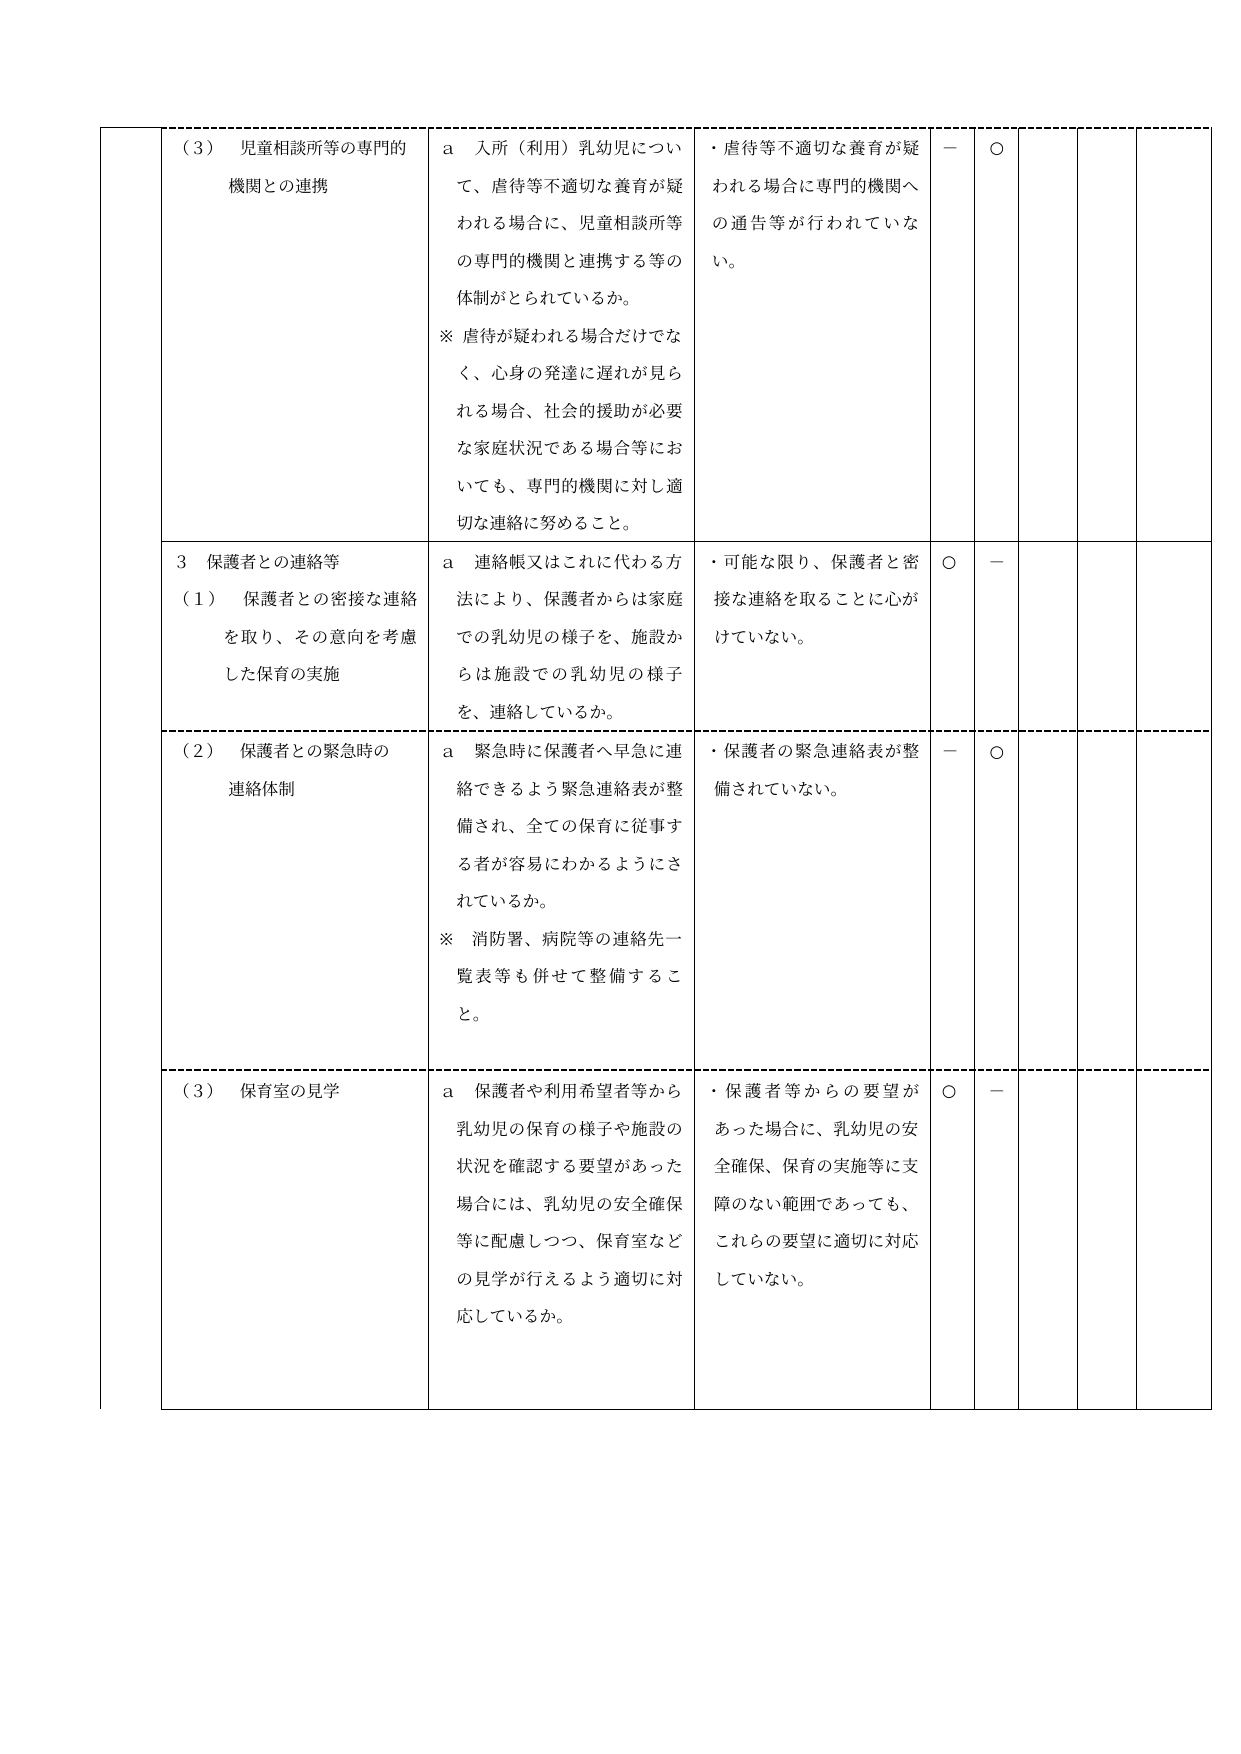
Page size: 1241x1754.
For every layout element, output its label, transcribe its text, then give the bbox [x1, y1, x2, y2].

table_cell （３） 児童相談所等の専門的 機関との連携 [162, 127, 428, 541]
table_cell ３ 保護者との連絡等 （１） 保護者との密接な連絡を取り、その意向を考慮した保育の実施 [162, 542, 428, 730]
table_cell ａ 入所（利用）乳幼児について、虐待等不適切な養育が疑われる場合に、児童相談所等の専門的機関と連携する等の体制がとられているか。 ※ 虐待が疑われる場合だけでなく、心身の発達に遅れが見られる場合、社会的援助が必要な家庭状況である場合等においても、専門的機関に対し適切な連絡に努めること。 [429, 127, 694, 541]
table_cell [1019, 730, 1077, 1069]
table_cell － [931, 127, 974, 541]
table_cell [1078, 1069, 1136, 1409]
table_cell [1137, 1069, 1211, 1409]
table_cell [1019, 1069, 1077, 1409]
table_cell [1137, 730, 1211, 1069]
table_cell ・虐待等不適切な養育が疑われる場合に専門的機関への通告等が行われていない。 [695, 127, 930, 541]
table_cell ａ 緊急時に保護者へ早急に連絡できるよう緊急連絡表が整備され、全ての保育に従事する者が容易にわかるようにされているか。 ※ 消防署、病院等の連絡先一覧表等も併せて整備すること。 [429, 730, 694, 1069]
table_cell ○ [931, 1069, 974, 1409]
table_cell [1137, 127, 1211, 541]
table_cell ○ [931, 542, 974, 730]
table_cell [1078, 730, 1136, 1069]
table_cell ａ 保護者や利用希望者等から乳幼児の保育の様子や施設の状況を確認する要望があった場合には、乳幼児の安全確保等に配慮しつつ、保育室などの見学が行えるよう適切に対応しているか。 [429, 1069, 694, 1409]
table_cell ・保護者等からの要望があった場合に、乳幼児の安全確保、保育の実施等に支障のない範囲であっても、これらの要望に適切に対応していない。 [695, 1069, 930, 1409]
table_cell ・可能な限り、保護者と密接な連絡を取ることに心がけていない。 [695, 542, 930, 730]
table_cell － [975, 1069, 1018, 1409]
table_cell ○ [975, 730, 1018, 1069]
table_cell － [931, 730, 974, 1069]
table_cell （２） 保護者との緊急時の 連絡体制 [162, 730, 428, 1069]
table_cell [1137, 542, 1211, 730]
table_cell [1078, 127, 1136, 541]
table_cell ・保護者の緊急連絡表が整備されていない。 [695, 730, 930, 1069]
table_cell （３） 保育室の見学 [162, 1069, 428, 1409]
table_cell [1078, 542, 1136, 730]
table_cell － [975, 542, 1018, 730]
table_cell ａ 連絡帳又はこれに代わる方法により、保護者からは家庭での乳幼児の様子を、施設からは施設での乳幼児の様子を、連絡しているか。 [429, 542, 694, 730]
table_cell [1019, 127, 1077, 541]
table_cell [1019, 542, 1077, 730]
table_cell ○ [975, 127, 1018, 541]
